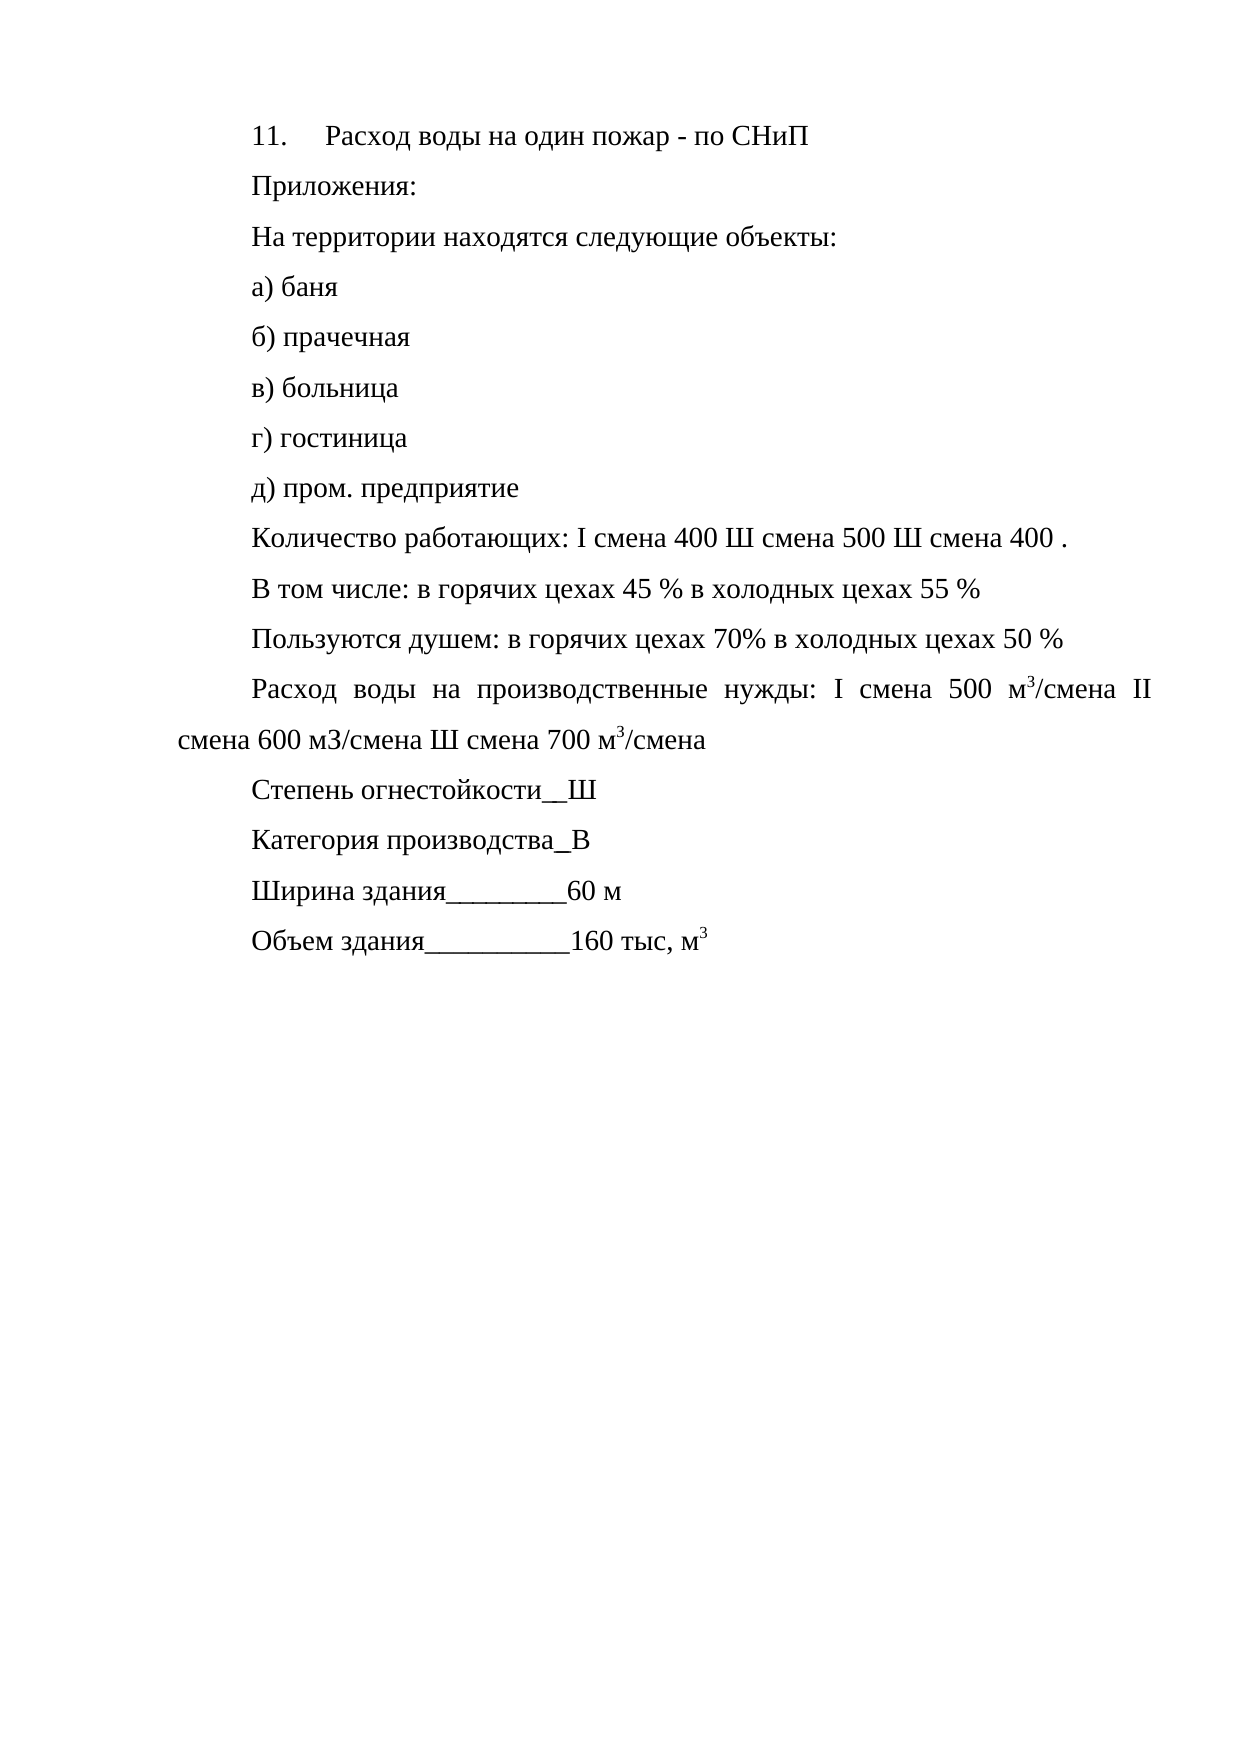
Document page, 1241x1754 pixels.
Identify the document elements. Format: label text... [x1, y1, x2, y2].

text б) прачечная [177, 319, 1152, 353]
text Ширина здания 60 м [177, 873, 1152, 906]
text в) больница [177, 370, 1152, 403]
list Расход воды на один пожар - по СНиП [177, 118, 1152, 152]
text Количество работающих: I смена 400 Ш смена 500 Ш смена 400 . [177, 521, 1152, 554]
text а) баня [177, 269, 1152, 303]
text д) пром. предприятие [177, 470, 1152, 504]
text Объем здания 160 тыс, м3 [177, 923, 1152, 957]
text г) гостиница [177, 420, 1152, 453]
text Степень огнестойкости Ш [177, 772, 1152, 806]
text Категория производства В [177, 822, 1152, 856]
text Приложения: [251, 168, 1152, 202]
text В том числе: в горячих цехах 45 % в холодных цехах 55 % [177, 571, 1152, 604]
text Расход воды на производственные нужды: I смена 500 мЗ/смена II смена 600 мЗ/смена Ш смена 700 мЗ/смена [177, 672, 1152, 755]
text На территории находятся следующие объекты: [177, 219, 1152, 252]
text Пользуются душем: в горячих цехах 70% в холодных цехах 50 % [177, 621, 1152, 655]
